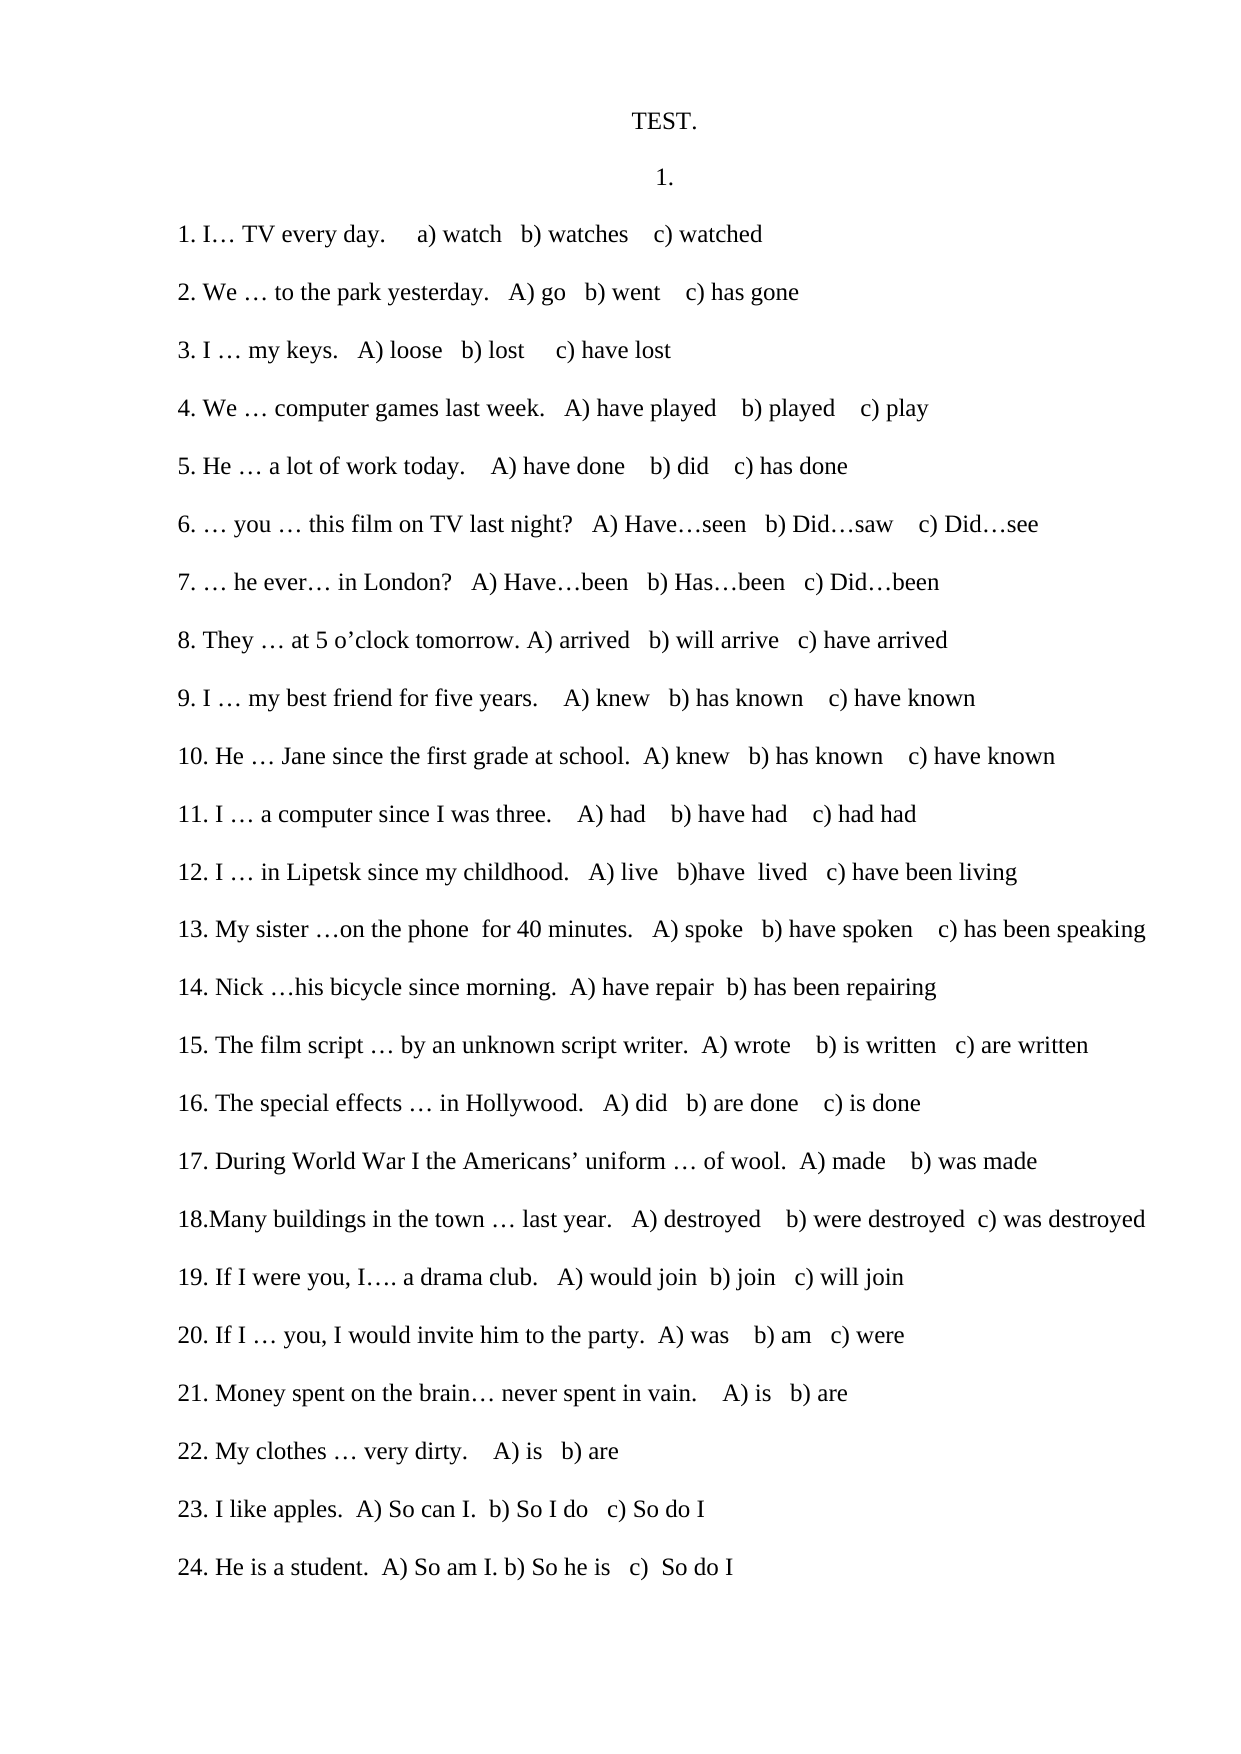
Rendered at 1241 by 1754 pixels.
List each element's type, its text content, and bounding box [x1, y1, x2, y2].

text 5. He … a lot of work today. A) have done b) did c) has done [177, 451, 1152, 480]
text 3. I … my keys. A) loose b) lost c) have lost [177, 335, 1152, 364]
text 11. I … a computer since I was three. A) had b) have had c) had had [177, 799, 1152, 827]
text 15. The film script … by an unknown script writer. A) wrote b) is written c) are written [177, 1030, 1152, 1059]
text 7. … he ever… in London? A) Have…been b) Has…been c) Did…been [177, 567, 1152, 596]
text 8. They … at 5 o’clock tomorrow. A) arrived b) will arrive c) have arrived [177, 625, 1152, 654]
text 23. I like apples. A) So can I. b) So I do c) So do I [177, 1494, 1152, 1522]
text 1. [177, 162, 1152, 190]
text 6. … you … this film on TV last night? A) Have…seen b) Did…saw c) Did…see [177, 509, 1152, 538]
text 1. I… TV every day. a) watch b) watches c) watched [177, 219, 1152, 248]
text 18.Many buildings in the town … last year. A) destroyed b) were destroyed c) was destroyed [177, 1204, 1152, 1233]
text 24. He is a student. A) So am I. b) So he is c) So do I [177, 1552, 1152, 1580]
text 22. My clothes … very dirty. A) is b) are [177, 1436, 1152, 1464]
text 12. I … in Lipetsk since my childhood. A) live b)have lived c) have been living [177, 857, 1152, 885]
text 20. If I … you, I would invite him to the party. A) was b) am c) were [177, 1320, 1152, 1349]
text 2. We … to the park yesterday. A) go b) went c) has gone [177, 277, 1152, 306]
text 10. He … Jane since the first grade at school. A) knew b) has known c) have known [177, 741, 1152, 769]
text 21. Money spent on the brain… never spent in vain. A) is b) are [177, 1378, 1152, 1407]
text 14. Nick …his bicycle since morning. A) have repair b) has been repairing [177, 972, 1152, 1001]
text 13. My sister …on the phone for 40 minutes. A) spoke b) have spoken c) has been speaking [177, 914, 1152, 943]
text 9. I … my best friend for five years. A) knew b) has known c) have known [177, 683, 1152, 712]
text 19. If I were you, I…. a drama club. A) would join b) join c) will join [177, 1262, 1152, 1291]
text 17. During World War I the Americans’ uniform … of wool. A) made b) was made [177, 1146, 1152, 1175]
text 16. The special effects … in Hollywood. A) did b) are done c) is done [177, 1088, 1152, 1117]
text TEST. [177, 118, 1152, 132]
text 4. We … computer games last week. A) have played b) played c) play [177, 393, 1152, 422]
